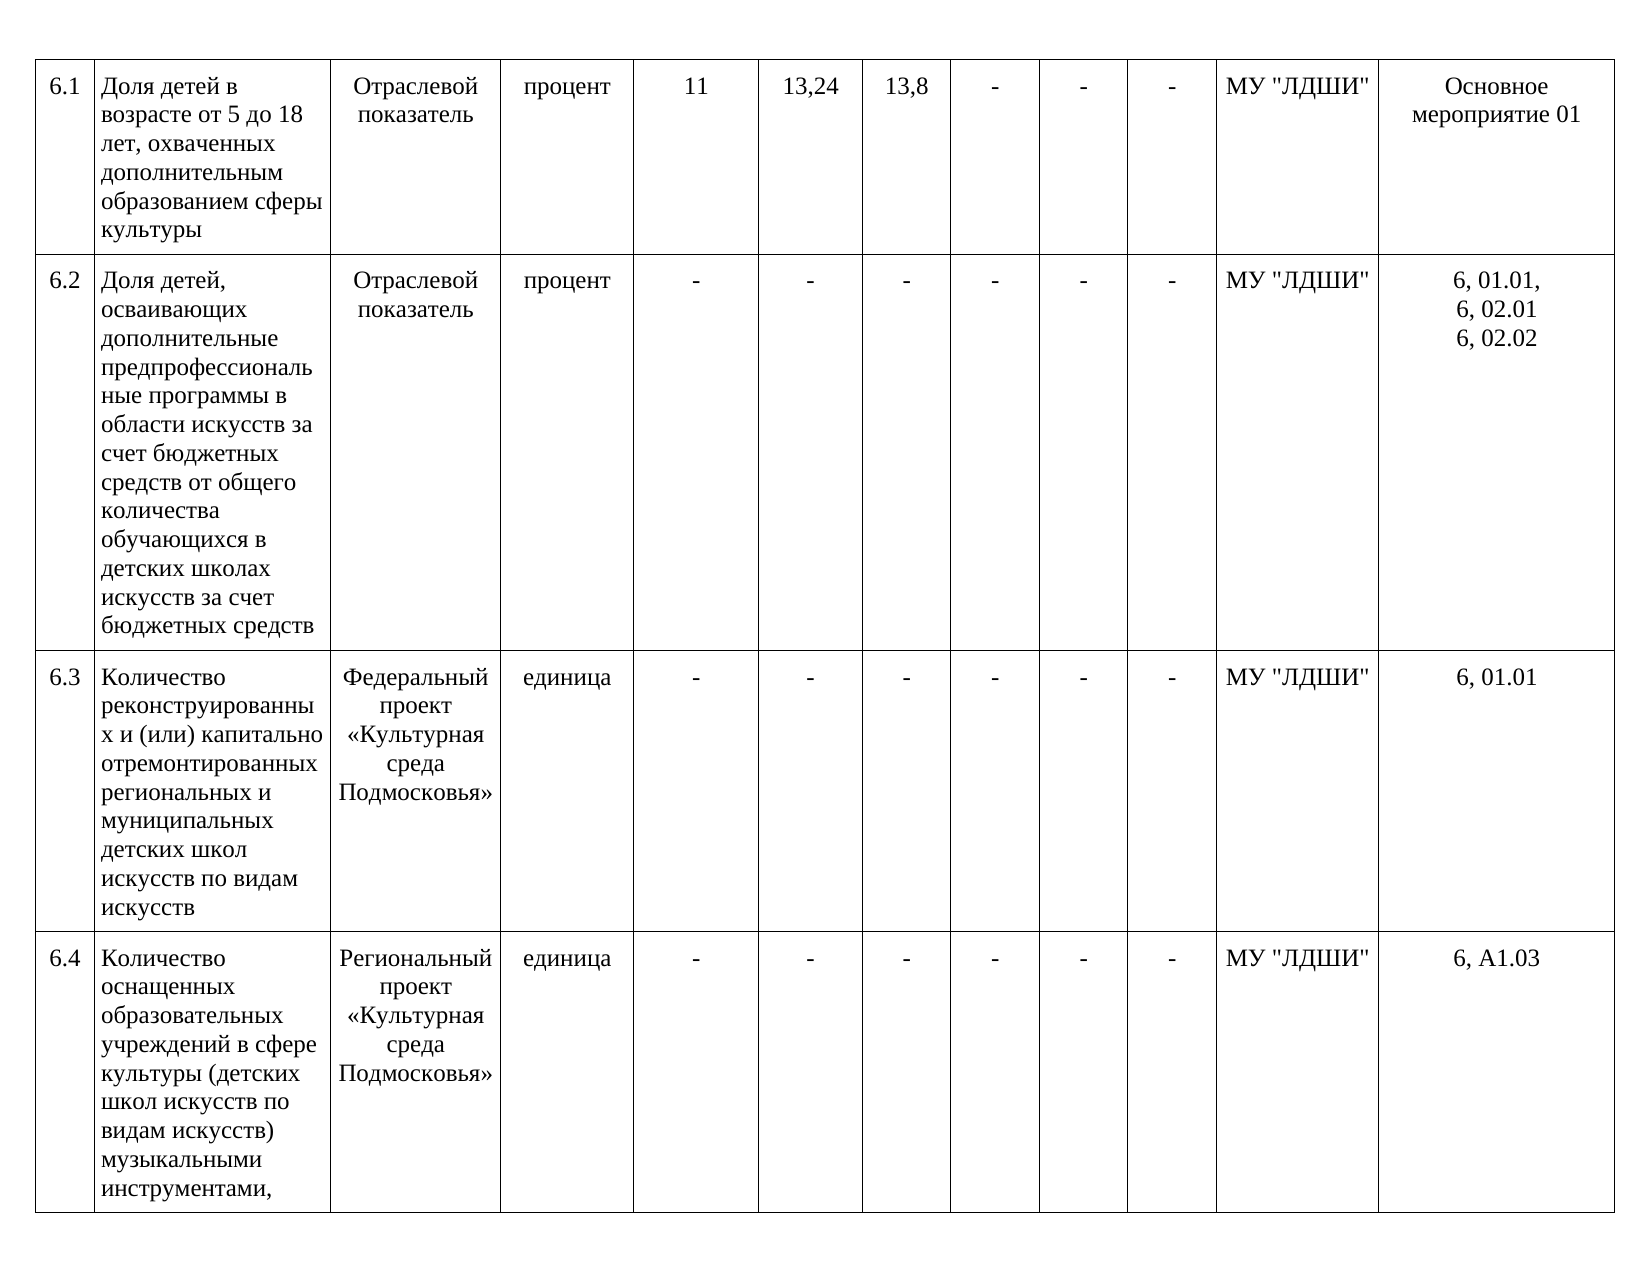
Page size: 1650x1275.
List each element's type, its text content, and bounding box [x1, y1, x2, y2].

table_cell - [1128, 651, 1216, 931]
table_cell Отраслевой показатель [331, 60, 500, 254]
table_cell Федеральный проект «Культурная среда Подмосковья» [331, 651, 500, 931]
table_cell 6.2 [36, 255, 94, 650]
table_cell 13,8 [863, 60, 950, 254]
table_cell - [951, 60, 1039, 254]
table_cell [95, 932, 330, 1212]
table_cell 6, А1.03 [1379, 932, 1614, 1212]
table_cell Доля детей в возрасте от 5 до 18 лет, охваченных дополнительным образованием сферы культуры [95, 60, 330, 254]
table_cell - [1128, 932, 1216, 1212]
table_cell 13,24 [759, 60, 862, 254]
table_cell - [759, 651, 862, 931]
table_cell - [634, 651, 758, 931]
table_cell процент [501, 60, 633, 254]
table_cell 6, 01.01, 6, 02.01 6, 02.02 [1379, 255, 1614, 650]
table_cell единица [501, 932, 633, 1212]
table_cell - [951, 651, 1039, 931]
table_cell Количество реконструированных и (или) капитально отремонтированных региональных и муниципальных детских школ искусств по видам искусств [95, 651, 330, 931]
table_cell - [951, 255, 1039, 650]
table_cell - [634, 932, 758, 1212]
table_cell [331, 932, 500, 1212]
table_cell МУ "ЛДШИ" [1217, 255, 1378, 650]
table_cell - [634, 255, 758, 650]
table_cell - [1040, 932, 1127, 1212]
table_cell - [1128, 60, 1216, 254]
table_cell 11 [634, 60, 758, 254]
table_cell Доля детей, осваивающих дополнительные предпрофессиональные программы в области искусств за счет бюджетных средств от общего количества обучающихся в детских школах искусств за счет бюджетных средств [95, 255, 330, 650]
table_cell 6.1 [36, 60, 94, 254]
table_cell 6, 01.01 [1379, 651, 1614, 931]
table_cell - [863, 932, 950, 1212]
table_cell - [1128, 255, 1216, 650]
table_cell - [1040, 255, 1127, 650]
table_cell Основное мероприятие 01 [1379, 60, 1614, 254]
table_cell - [1040, 60, 1127, 254]
table_cell МУ "ЛДШИ" [1217, 651, 1378, 931]
table_cell 6.3 [36, 651, 94, 931]
table_cell - [863, 651, 950, 931]
table_cell МУ "ЛДШИ" [1217, 932, 1378, 1212]
table_cell единица [501, 651, 633, 931]
table_cell 6.4 [36, 932, 94, 1212]
table_cell - [863, 255, 950, 650]
table_cell процент [501, 255, 633, 650]
table_cell - [1040, 651, 1127, 931]
table_cell - [759, 255, 862, 650]
table_cell - [951, 932, 1039, 1212]
table_cell МУ "ЛДШИ" [1217, 60, 1378, 254]
table_cell Отраслевой показатель [331, 255, 500, 650]
table_cell - [759, 932, 862, 1212]
